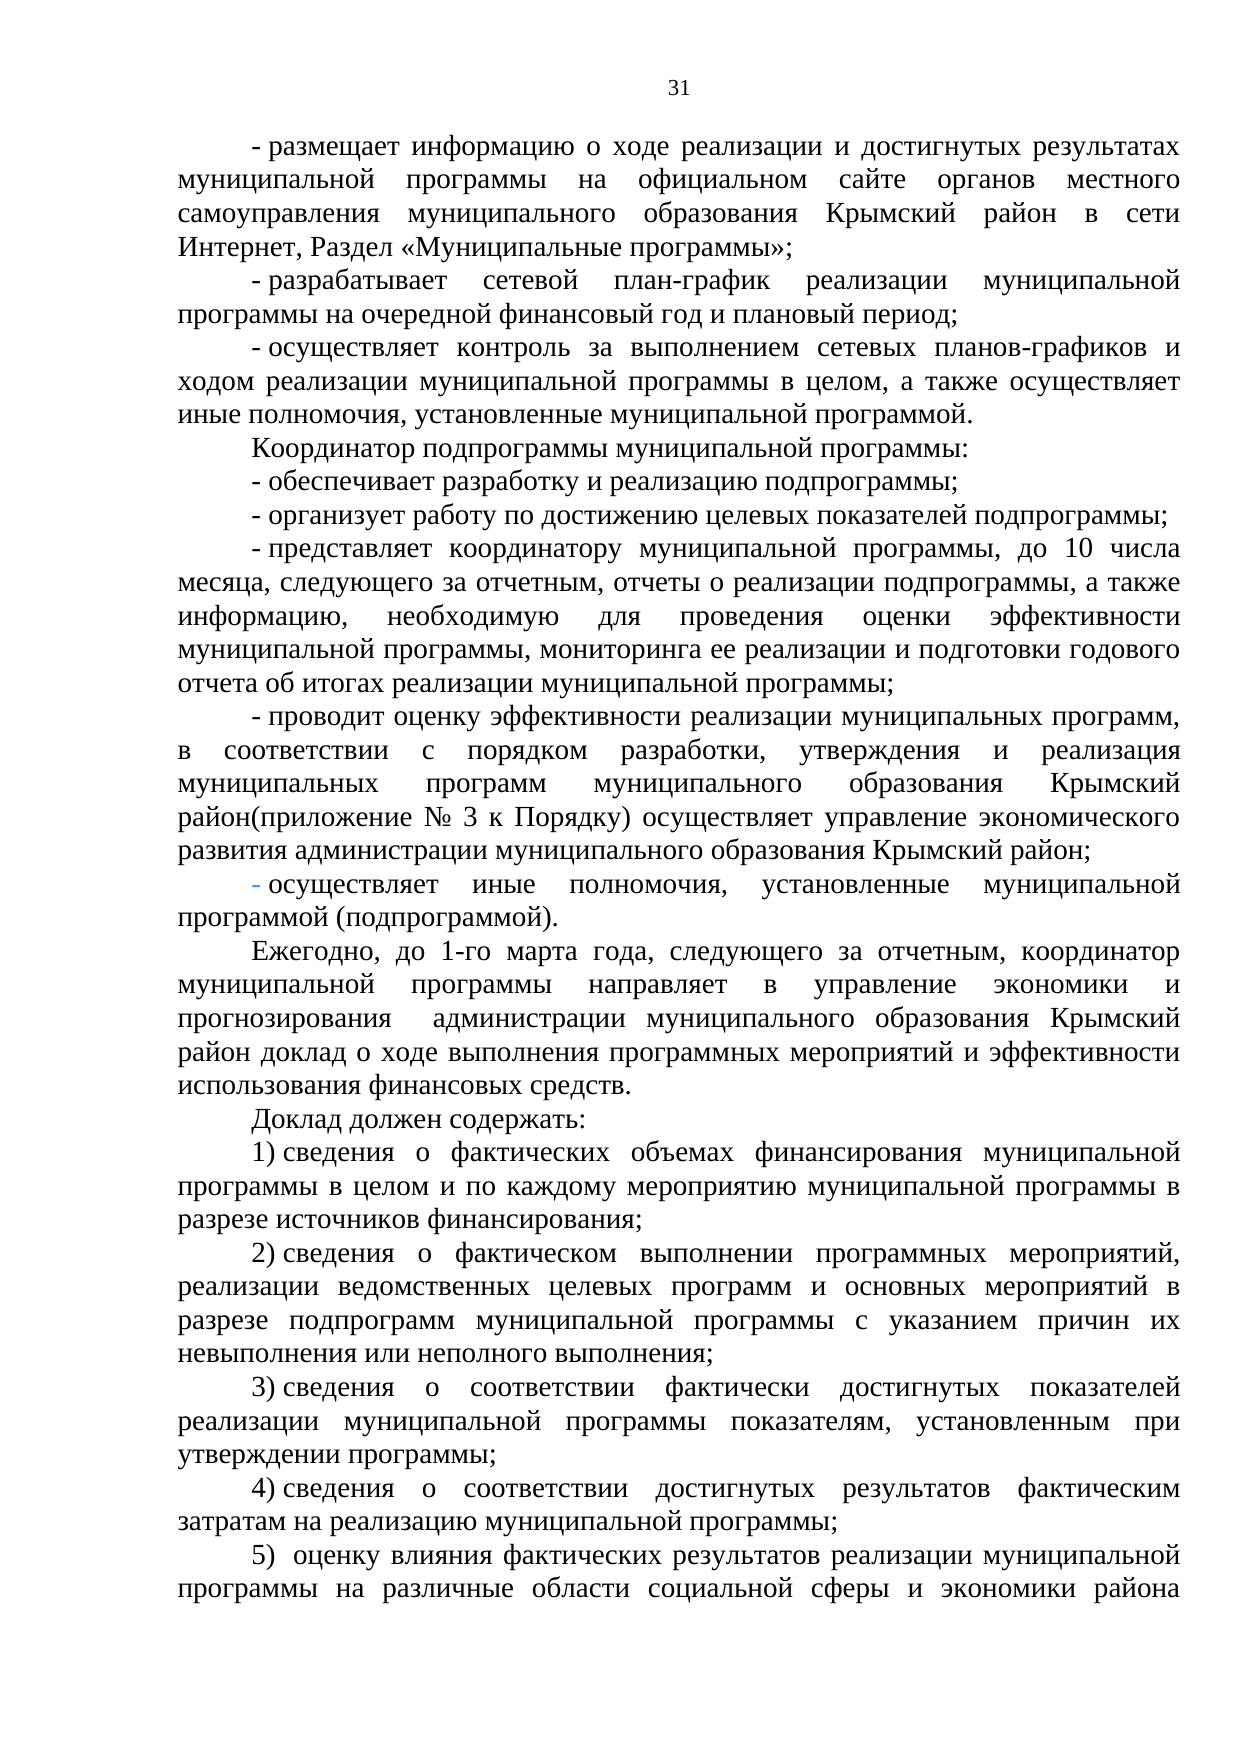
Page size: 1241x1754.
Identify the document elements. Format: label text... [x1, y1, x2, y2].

text 4) сведения о соответствии достигнутых результатов фактическим затратам на реализацию муниципальной программы; [177, 1470, 1181, 1537]
text - представляет координатору муниципальной программы, до 10 числа месяца, следующего за отчетным, отчеты о реализации подпрограммы, а также информацию, необходимую для проведения оценки эффективности муниципальной программы, мониторинга ее реализации и подготовки годового отчета об итогах реализации муниципальной программы; [177, 531, 1181, 698]
text - осуществляет иные полномочия, установленные муниципальной программой (подпрограммой). [177, 866, 1181, 933]
text 2) сведения о фактическом выполнении программных мероприятий, реализации ведомственных целевых программ и основных мероприятий в разрезе подпрограмм муниципальной программы с указанием причин их невыполнения или неполного выполнения; [177, 1235, 1181, 1369]
text Координатор подпрограммы муниципальной программы: [177, 430, 1181, 463]
text 1) сведения о фактических объемах финансирования муниципальной программы в целом и по каждому мероприятию муниципальной программы в разрезе источников финансирования; [177, 1134, 1181, 1235]
text Доклад должен содержать: [177, 1101, 1181, 1134]
text Ежегодно, до 1-го марта года, следующего за отчетным, координатор муниципальной программы направляет в управление экономики и прогнозирования администрации муниципального образования Крымский район доклад о ходе выполнения программных мероприятий и эффективности использования финансовых средств. [177, 933, 1181, 1101]
text - организует работу по достижению целевых показателей подпрограммы; [177, 497, 1181, 531]
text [177, 1537, 1181, 1604]
text 3) сведения о соответствии фактически достигнутых показателей реализации муниципальной программы показателям, установленным при утверждении программы; [177, 1369, 1181, 1470]
text - размещает информацию о ходе реализации и достигнутых результатах муниципальной программы на официальном сайте органов местного самоуправления муниципального образования Крымский район в сети Интернет, Раздел «Муниципальные программы»; [177, 128, 1181, 262]
text - осуществляет контроль за выполнением сетевых планов-графиков и ходом реализации муниципальной программы в целом, а также осуществляет иные полномочия, установленные муниципальной программой. [177, 329, 1181, 430]
text - проводит оценку эффективности реализации муниципальных программ, в соответствии с порядком разработки, утверждения и реализация муниципальных программ муниципального образования Крымский район(приложение № 3 к Порядку) осуществляет управление экономического развития администрации муниципального образования Крымский район; [177, 698, 1181, 866]
text - разрабатывает сетевой план-график реализации муниципальной программы на очередной финансовый год и плановый период; [177, 262, 1181, 329]
text - обеспечивает разработку и реализацию подпрограммы; [177, 463, 1181, 497]
